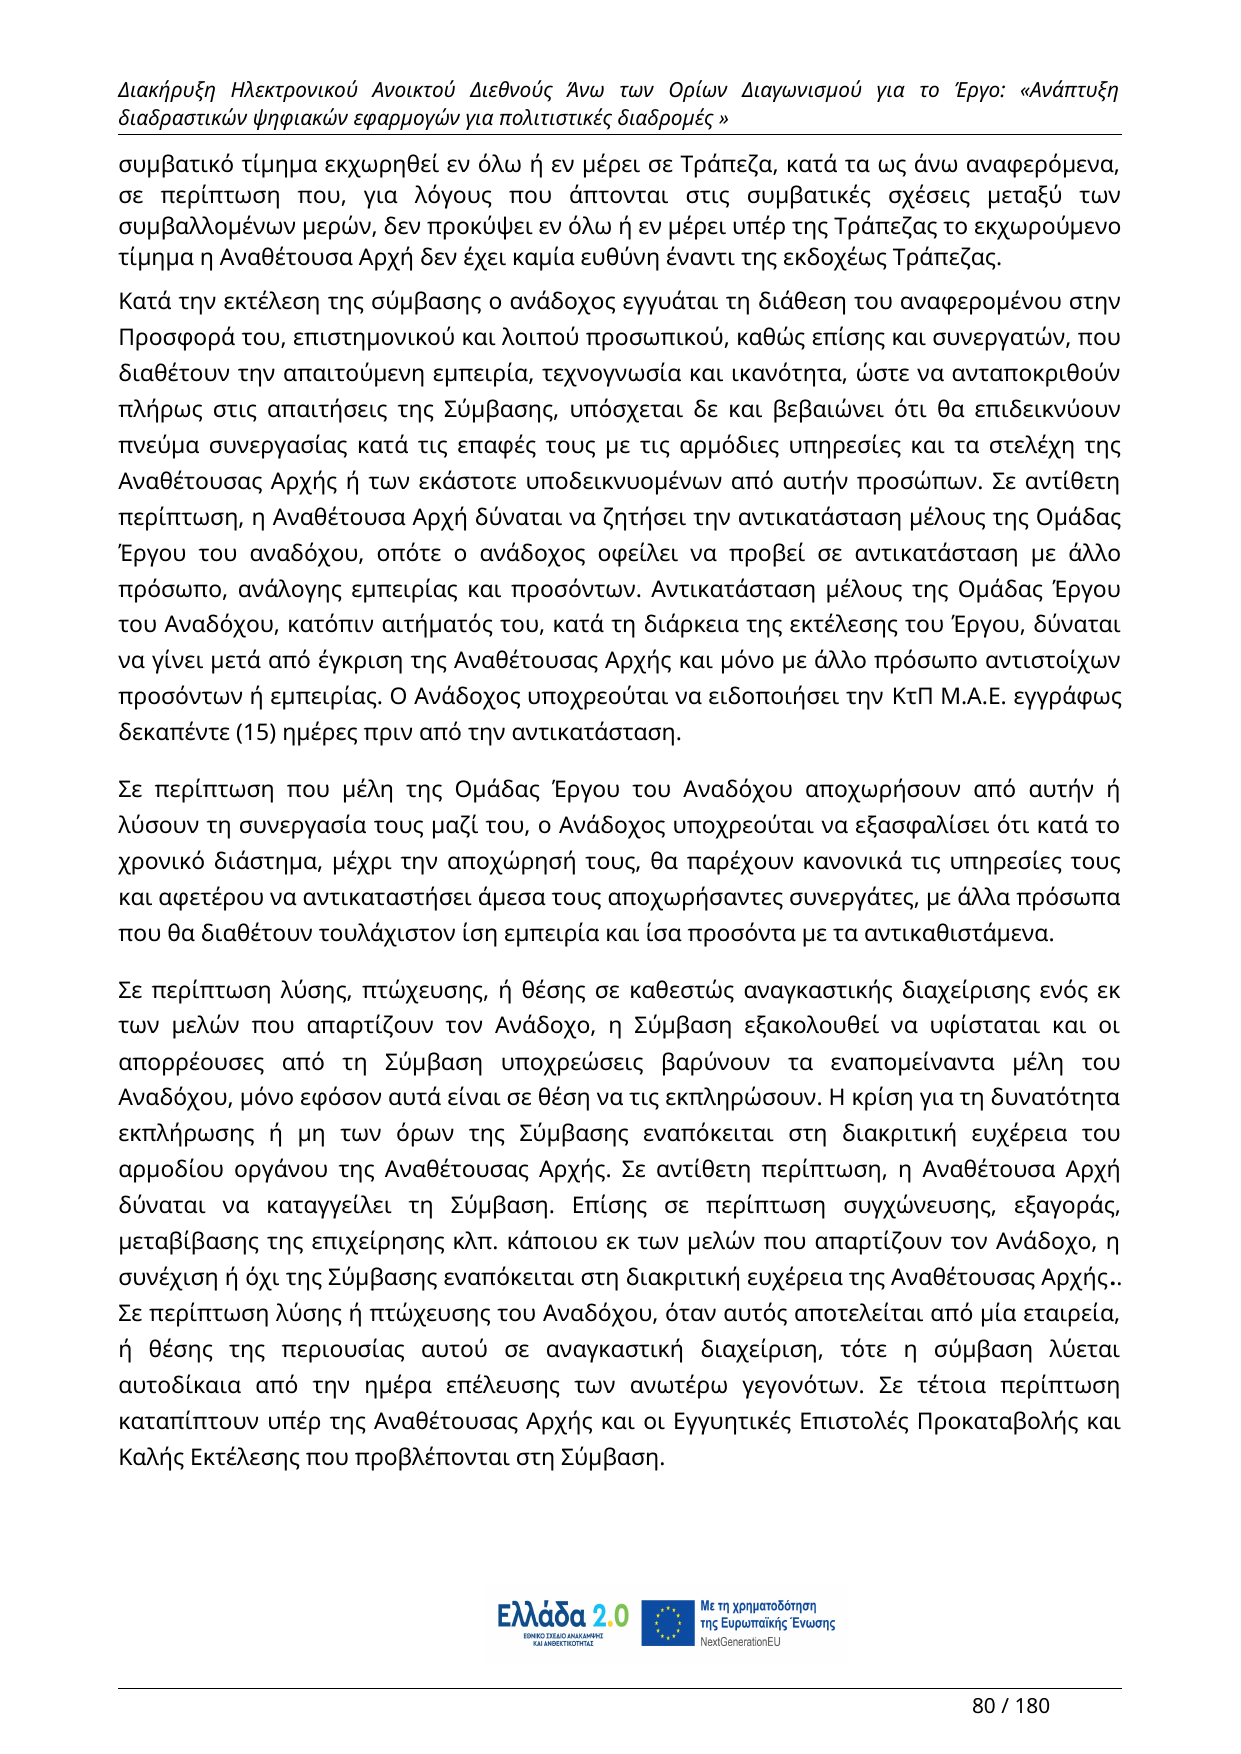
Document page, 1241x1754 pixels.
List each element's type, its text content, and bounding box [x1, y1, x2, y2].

text Σε περίπτωση που μέλη της Ομάδας Έργου του Αναδόχου αποχωρήσουν από αυτήν ή λύσουν τη συνεργασία τους μαζί του, ο Ανάδοχος υποχρεούται να εξασφαλίσει ότι κατά το χρονικό διάστημα, μέχρι την αποχώρησή τους, θα παρέχουν κανονικά τις υπηρεσίες τους και αφετέρου να αντικαταστήσει άμεσα τους αποχωρήσαντες συνεργάτες, με άλλα πρόσωπα που θα διαθέτουν τουλάχιστον ίση εμπειρία και ίσα προσόντα με τα αντικαθιστάμενα. [118, 773, 1122, 948]
text Κατά την εκτέλεση της σύμβασης ο ανάδοχος εγγυάται τη διάθεση του αναφερομένου στην Προσφορά του, επιστημονικού και λοιπού προσωπικού, καθώς επίσης και συνεργατών, που διαθέτουν την απαιτούμενη εμπειρία, τεχνογνωσία και ικανότητα, ώστε να ανταποκριθούν πλήρως στις απαιτήσεις της Σύμβασης, υπόσχεται δε και βεβαιώνει ότι θα επιδεικνύουν πνεύμα συνεργασίας κατά τις επαφές τους με τις αρμόδιες υπηρεσίες και τα στελέχη της Αναθέτουσας Αρχής ή των εκάστοτε υποδεικνυομένων από αυτήν προσώπων. Σε αντίθετη περίπτωση, η Αναθέτουσα Αρχή δύναται να ζητήσει την αντικατάσταση μέλους της Ομάδας Έργου του αναδόχου, οπότε ο ανάδοχος οφείλει να προβεί σε αντικατάσταση με άλλο πρόσωπο, ανάλογης εμπειρίας και προσόντων. Αντικατάσταση μέλους της Ομάδας Έργου του Αναδόχου, κατόπιν αιτήματός του, κατά τη διάρκεια της εκτέλεσης του Έργου, δύναται να γίνει μετά από έγκριση της Αναθέτουσας Αρχής και μόνο με άλλο πρόσωπο αντιστοίχων προσόντων ή εμπειρίας. Ο Ανάδοχος υποχρεούται να ειδοποιήσει την ΚτΠ Μ.Α.Ε. εγγράφως δεκαπέντε (15) ημέρες πριν από την αντικατάσταση. [118, 285, 1122, 747]
picture [485, 1583, 848, 1663]
text Σε περίπτωση λύσης, πτώχευσης, ή θέσης σε καθεστώς αναγκαστικής διαχείρισης ενός εκ των μελών που απαρτίζουν τον Ανάδοχο, η Σύμβαση εξακολουθεί να υφίσταται και οι απορρέουσες από τη Σύμβαση υποχρεώσεις βαρύνουν τα εναπομείναντα μέλη του Αναδόχου, μόνο εφόσον αυτά είναι σε θέση να τις εκπληρώσουν. Η κρίση για τη δυνατότητα εκπλήρωσης ή μη των όρων της Σύμβασης εναπόκειται στη διακριτική ευχέρεια του αρμοδίου οργάνου της Αναθέτουσας Αρχής. Σε αντίθετη περίπτωση, η Αναθέτουσα Αρχή δύναται να καταγγείλει τη Σύμβαση. Επίσης σε περίπτωση συγχώνευσης, εξαγοράς, μεταβίβασης της επιχείρησης κλπ. κάποιου εκ των μελών που απαρτίζουν τον Ανάδοχο, η συνέχιση ή όχι της Σύμβασης εναπόκειται στη διακριτική ευχέρεια της Αναθέτουσας Αρχής.. Σε περίπτωση λύσης ή πτώχευσης του Αναδόχου, όταν αυτός αποτελείται από μία εταιρεία, ή θέσης της περιουσίας αυτού σε αναγκαστική διαχείριση, τότε η σύμβαση λύεται αυτοδίκαια από την ημέρα επέλευσης των ανωτέρω γεγονότων. Σε τέτοια περίπτωση καταπίπτουν υπέρ της Αναθέτουσας Αρχής και οι Εγγυητικές Επιστολές Προκαταβολής και Καλής Εκτέλεσης που προβλέπονται στη Σύμβαση. [118, 973, 1122, 1472]
